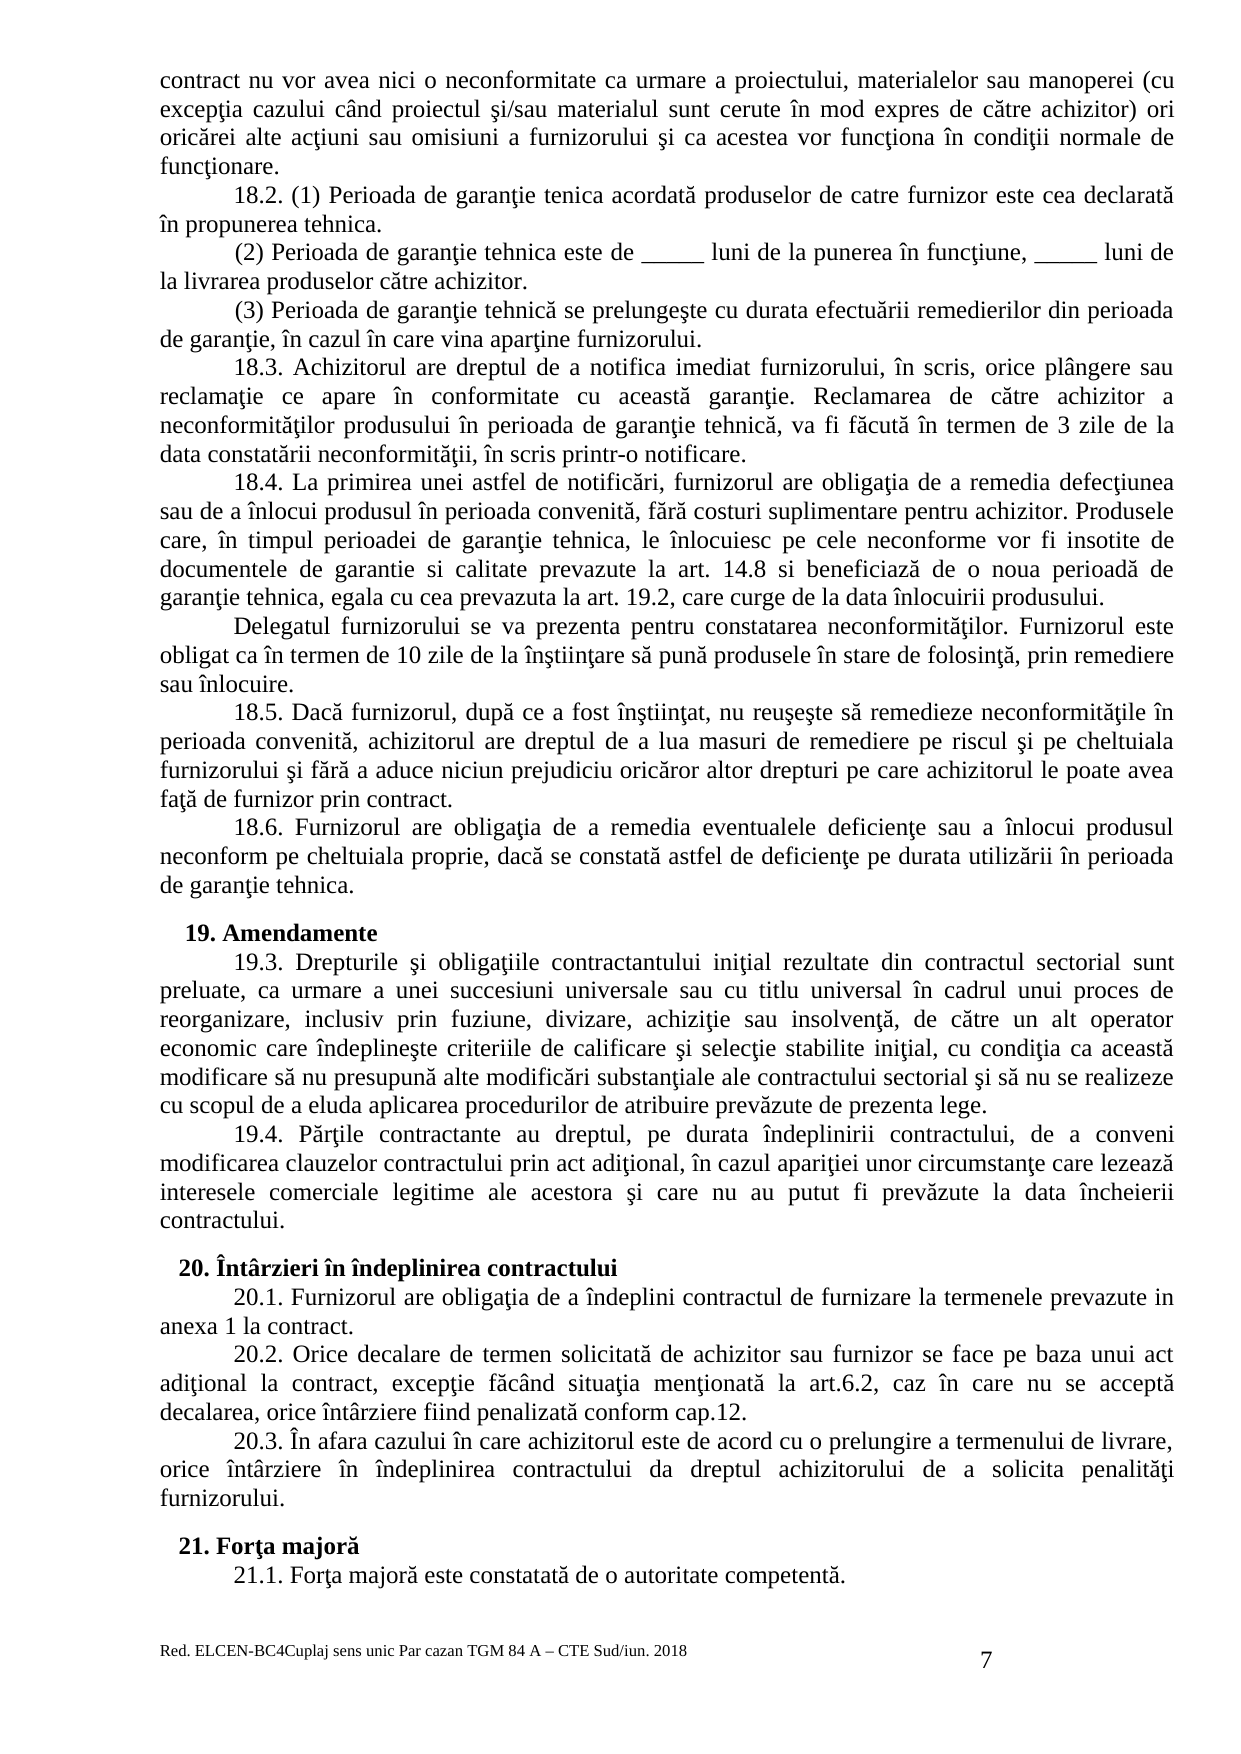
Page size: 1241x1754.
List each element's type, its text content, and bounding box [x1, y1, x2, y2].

text 18.4. La primirea unei astfel de notificări, furnizorul are obligaţia de a remedia defecţiunea sau de a înlocui produsul în perioada convenită, fără costuri suplimentare pentru achizitor. Produsele care, în timpul perioadei de garanţie tehnica, le înlocuiesc pe cele neconforme vor fi insotite de documentele de garantie si calitate prevazute la art. 14.8 si beneficiază de o noua perioadă de garanţie tehnica, egala cu cea prevazuta la art. 19.2, care curge de la data înlocuirii produsului. [159, 467, 1175, 611]
text 19.3. Drepturile şi obligaţiile contractantului iniţial rezultate din contractul sectorial sunt preluate, ca urmare a unei succesiuni universale sau cu titlu universal în cadrul unui proces de reorganizare, inclusiv prin fuziune, divizare, achiziţie sau insolvenţă, de către un alt operator economic care îndeplineşte criteriile de calificare şi selecţie stabilite iniţial, cu condiţia ca această modificare să nu presupună alte modificări substanţiale ale contractului sectorial şi să nu se realizeze cu scopul de a eluda aplicarea procedurilor de atribuire prevăzute de prezenta lege. [159, 947, 1175, 1119]
text 18.3. Achizitorul are dreptul de a notifica imediat furnizorului, în scris, orice plângere sau reclamaţie ce apare în conformitate cu această garanţie. Reclamarea de către achizitor a neconformităţilor produsului în perioada de garanţie tehnică, va fi făcută în termen de 3 zile de la data constatării neconformităţii, în scris printr-o notificare. [159, 352, 1175, 467]
text (2) Perioada de garanţie tehnica este de _____ luni de la punerea în funcţiune, _____ luni de la livrarea produselor către achizitor. [159, 237, 1175, 295]
text 18.6. Furnizorul are obligaţia de a remedia eventualele deficienţe sau a înlocui produsul neconform pe cheltuiala proprie, dacă se constată astfel de deficienţe pe durata utilizării în perioada de garanţie tehnica. [159, 812, 1175, 899]
text (3) Perioada de garanţie tehnică se prelungeşte cu durata efectuării remedierilor din perioada de garanţie, în cazul în care vina aparţine furnizorului. [159, 295, 1175, 352]
text 20. Întârzieri în îndeplinirea contractului [159, 1253, 1175, 1282]
text 19.4. Părţile contractante au dreptul, pe durata îndeplinirii contractului, de a conveni modificarea clauzelor contractului prin act adiţional, în cazul apariţiei unor circumstanţe care lezează interesele comerciale legitime ale acestora şi care nu au putut fi prevăzute la data încheierii contractului. [159, 1119, 1175, 1234]
text 20.3. În afara cazului în care achizitorul este de acord cu o prelungire a termenului de livrare, orice întârziere în îndeplinirea contractului da dreptul achizitorului de a solicita penalităţi furnizorului. [159, 1426, 1175, 1512]
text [159, 65, 1175, 180]
text Delegatul furnizorului se va prezenta pentru constatarea neconformităţilor. Furnizorul este obligat ca în termen de 10 zile de la înştiinţare să pună produsele în stare de folosinţă, prin remediere sau înlocuire. [159, 611, 1175, 697]
text 21. Forţa majoră [159, 1531, 1175, 1560]
text 20.2. Orice decalare de termen solicitată de achizitor sau furnizor se face pe baza unui act adiţional la contract, excepţie făcând situaţia menţionată la art.6.2, caz în care nu se acceptă decalarea, orice întârziere fiind penalizată conform cap.12. [159, 1339, 1175, 1426]
text 20.1. Furnizorul are obligaţia de a îndeplini contractul de furnizare la termenele prevazute in anexa 1 la contract. [159, 1282, 1175, 1339]
text 18.2. (1) Perioada de garanţie tenica acordată produselor de catre furnizor este cea declarată în propunerea tehnica. [159, 180, 1175, 237]
text 21.1. Forţa majoră este constatată de o autoritate competentă. [159, 1560, 1175, 1589]
text 18.5. Dacă furnizorul, după ce a fost înştiinţat, nu reuşeşte să remedieze neconformităţile în perioada convenită, achizitorul are dreptul de a lua masuri de remediere pe riscul şi pe cheltuiala furnizorului şi fără a aduce niciun prejudiciu oricăror altor drepturi pe care achizitorul le poate avea faţă de furnizor prin contract. [159, 697, 1175, 812]
text 19. Amendamente [159, 918, 1175, 947]
